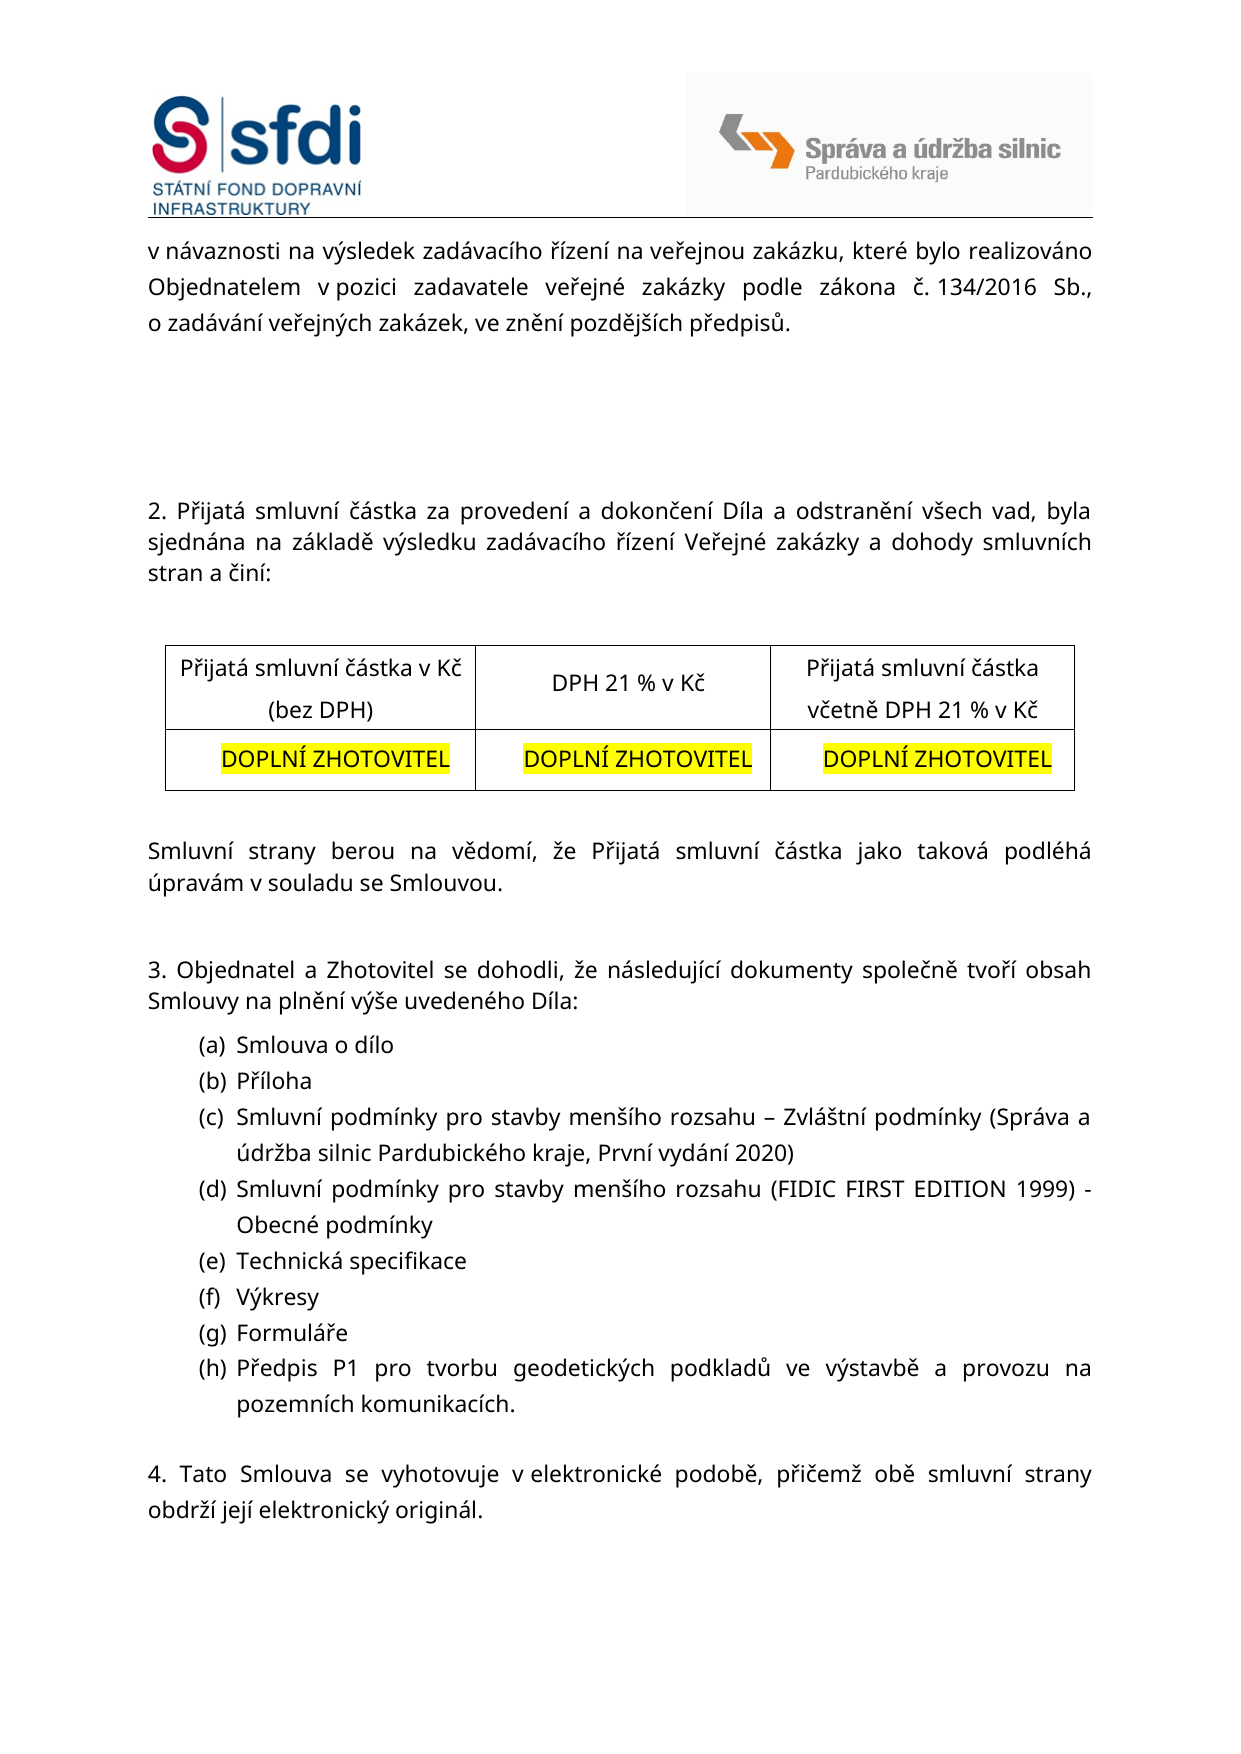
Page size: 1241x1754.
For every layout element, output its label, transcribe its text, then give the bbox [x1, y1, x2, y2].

text Smluvní strany berou na vědomí, že Přijatá smluvní částka jako taková podléhá úpravám v souladu se Smlouvou. [148, 835, 1093, 898]
table_cell DOPLNÍ ZHOTOVITEL [166, 730, 475, 790]
text 3. Objednatel a Zhotovitel se dohodli, že následující dokumenty společně tvoří obsah Smlouvy na plnění výše uvedeného Díla: [148, 954, 1093, 1016]
text 2. Přijatá smluvní částka za provedení a dokončení Díla a odstranění všech vad, byla sjednána na základě výsledku zadávacího řízení Veřejné zakázky a dohody smluvních stran a činí: [148, 495, 1093, 588]
table_cell DOPLNÍ ZHOTOVITEL [476, 730, 770, 790]
table_header DPH 21 % v Kč [476, 646, 770, 729]
picture [152, 94, 362, 215]
list Formuláře [199, 1316, 1093, 1348]
picture [686, 73, 1093, 215]
list Smlouva o dílo [199, 1029, 1093, 1060]
table_cell DOPLNÍ ZHOTOVITEL [771, 730, 1074, 790]
list Předpis P1 pro tvorbu geodetických podkladů ve výstavbě a provozu na pozemních komunikacích. [199, 1352, 1093, 1419]
table_header Přijatá smluvní částka včetně DPH 21 % v Kč [771, 646, 1074, 729]
list Smluvní podmínky pro stavby menšího rozsahu – Zvláštní podmínky (Správa a údržba silnic Pardubického kraje, První vydání 2020) [199, 1101, 1093, 1168]
list Příloha [199, 1065, 1093, 1096]
list Smluvní podmínky pro stavby menšího rozsahu (FIDIC FIRST EDITION 1999) - Obecné podmínky [199, 1173, 1093, 1240]
list Výkresy [199, 1281, 1093, 1312]
table_header Přijatá smluvní částka v Kč (bez DPH) [166, 646, 475, 729]
text 4. Tato Smlouva se vyhotovuje v elektronické podobě, přičemž obě smluvní strany obdrží její elektronický originál. [148, 1458, 1093, 1525]
list Technická specifikace [199, 1244, 1093, 1276]
